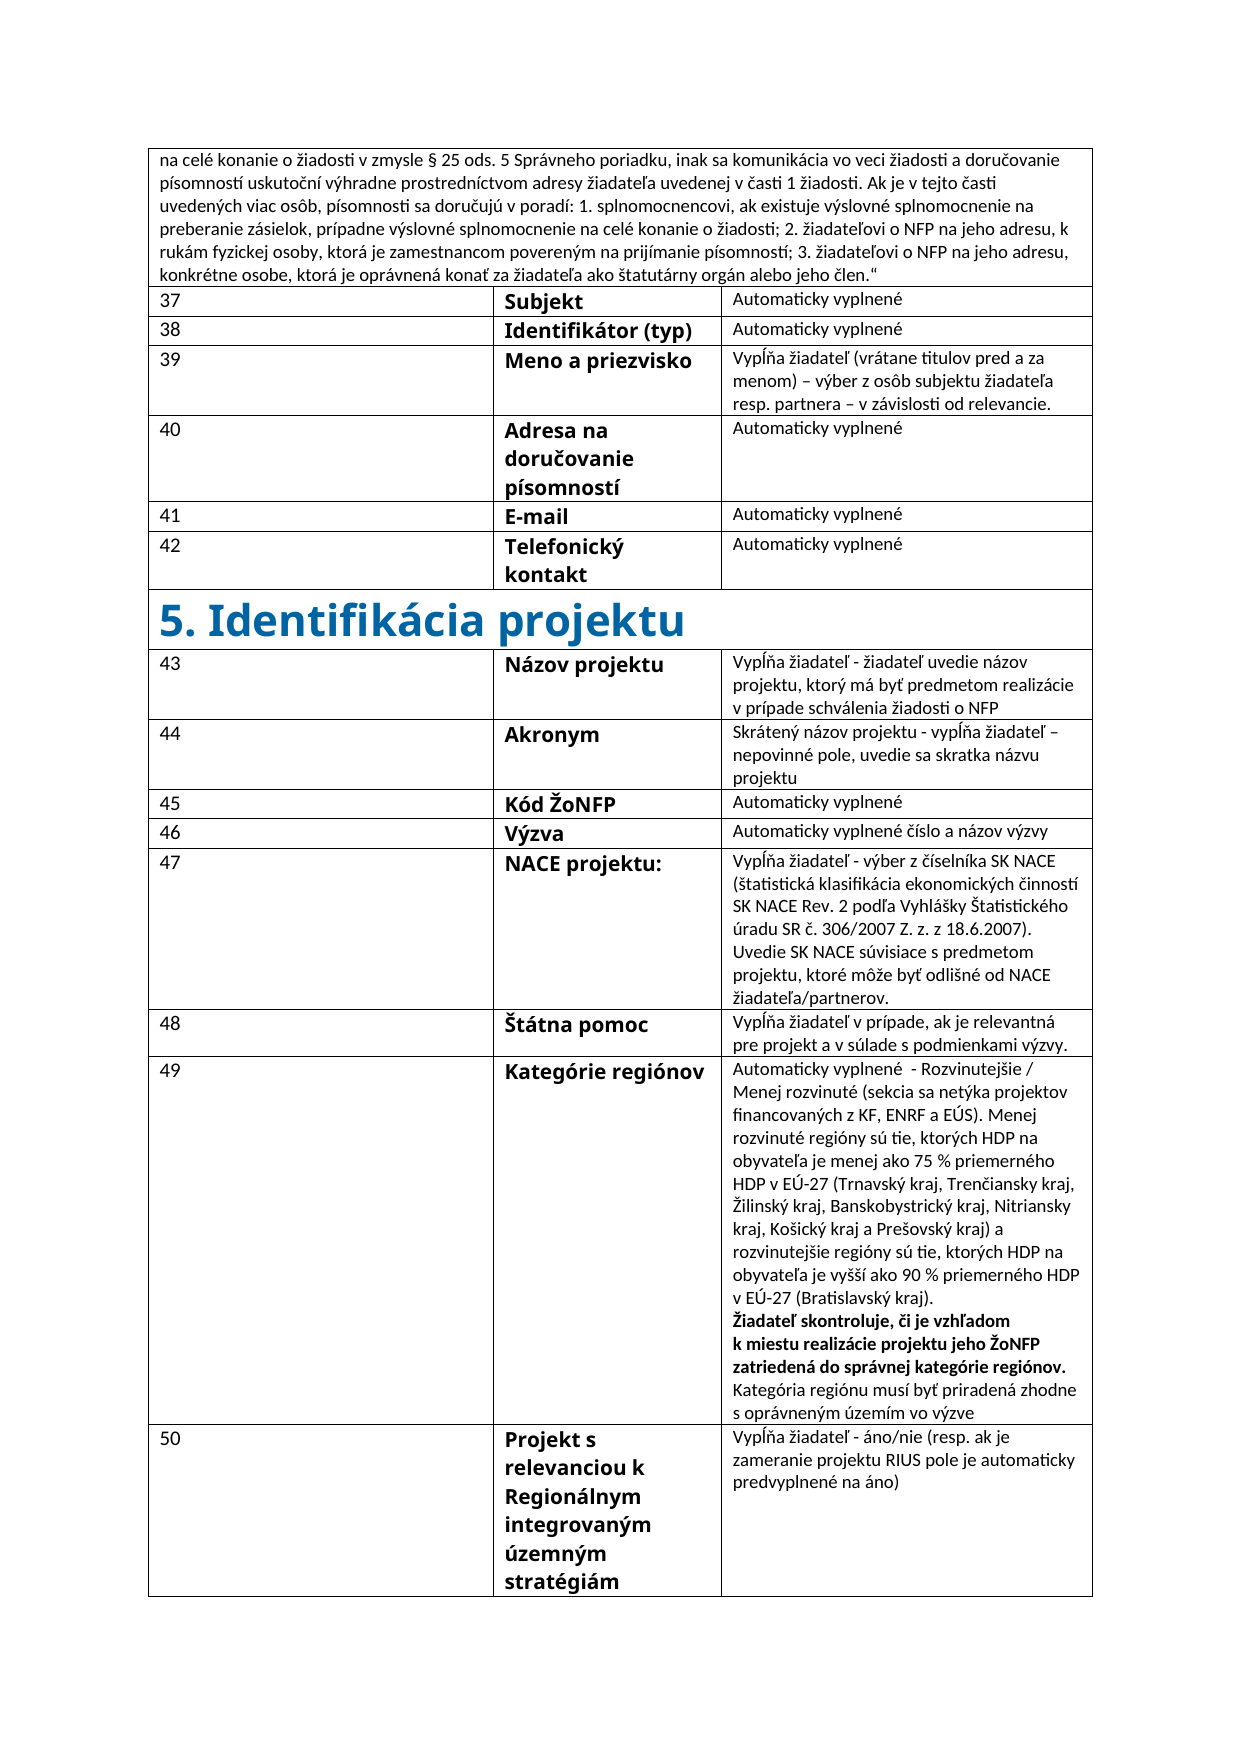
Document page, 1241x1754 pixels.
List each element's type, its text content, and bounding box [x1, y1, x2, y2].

table_cell E-mail [494, 502, 721, 531]
table_cell 41 [149, 502, 493, 531]
table_cell 37 [149, 287, 493, 316]
table_cell Automaticky vyplnené - Rozvinutejšie / Menej rozvinuté (sekcia sa netýka projektov financovaných z KF, ENRF a EÚS). Menej rozvinuté regióny sú tie, ktorých HDP na obyvateľa je menej ako 75 % priemerného HDP v EÚ-27 (Trnavský kraj, Trenčiansky kraj, Žilinský kraj, Banskobystrický kraj, Nitriansky kraj, Košický kraj a Prešovský kraj) a rozvinutejšie regióny sú tie, ktorých HDP na obyvateľa je vyšší ako 90 % priemerného HDP v EÚ-27 (Bratislavský kraj). Žiadateľ skontroluje, či je vzhľadom k miestu realizácie projektu jeho ŽoNFP zatriedená do správnej kategórie regiónov. Kategória regiónu musí byť priradená zhodne s oprávneným územím vo výzve [722, 1057, 1092, 1424]
table_cell Automaticky vyplnené [722, 416, 1092, 501]
table_cell Automaticky vyplnené číslo a názov výzvy [722, 819, 1092, 848]
table_cell Subjekt [494, 287, 721, 316]
table_cell Vypĺňa žiadateľ v prípade, ak je relevantná pre projekt a v súlade s podmienkami výzvy. [722, 1010, 1092, 1056]
table_cell 48 [149, 1010, 493, 1056]
table_cell Vypĺňa žiadateľ - žiadateľ uvedie názov projektu, ktorý má byť predmetom realizácie v prípade schválenia žiadosti o NFP [722, 650, 1092, 719]
table_cell Skrátený názov projektu - vypĺňa žiadateľ – nepovinné pole, uvedie sa skratka názvu projektu [722, 720, 1092, 789]
table_cell Projekt s relevanciou k Regionálnym integrovaným územným stratégiám [494, 1425, 721, 1596]
table_cell Názov projektu [494, 650, 721, 719]
table_cell Vypĺňa žiadateľ - výber z číselníka SK NACE (štatistická klasifikácia ekonomických činností SK NACE Rev. 2 podľa Vyhlášky Štatistického úradu SR č. 306/2007 Z. z. z 18.6.2007). Uvedie SK NACE súvisiace s predmetom projektu, ktoré môže byť odlišné od NACE žiadateľa/partnerov. [722, 849, 1092, 1009]
table_cell Identifikátor (typ) [494, 317, 721, 345]
table_cell Automaticky vyplnené [722, 287, 1092, 316]
table_cell 43 [149, 650, 493, 719]
table_cell 49 [149, 1057, 493, 1424]
table_cell Automaticky vyplnené [722, 790, 1092, 818]
table_cell Meno a priezvisko [494, 346, 721, 415]
table_cell NACE projektu: [494, 849, 721, 1009]
table_cell 42 [149, 532, 493, 589]
table_cell 45 [149, 790, 493, 818]
table_cell 40 [149, 416, 493, 501]
table_cell 50 [149, 1425, 493, 1596]
table_cell 47 [149, 849, 493, 1009]
table_cell Vypĺňa žiadateľ (vrátane titulov pred a za menom) – výber z osôb subjektu žiadateľa resp. partnera – v závislosti od relevancie. [722, 346, 1092, 415]
table_cell Automaticky vyplnené [722, 532, 1092, 589]
table_cell Kategórie regiónov [494, 1057, 721, 1424]
table_cell Automaticky vyplnené [722, 317, 1092, 345]
table_cell Akronym [494, 720, 721, 789]
table_cell 38 [149, 317, 493, 345]
table_cell 44 [149, 720, 493, 789]
table_cell Automaticky vyplnené [722, 502, 1092, 531]
table_cell Štátna pomoc [494, 1010, 721, 1056]
table_cell 5. Identifikácia projektu [149, 590, 1092, 649]
table_cell Vypĺňa žiadateľ - áno/nie (resp. ak je zameranie projektu RIUS pole je automaticky predvyplnené na áno) [722, 1425, 1092, 1596]
table_cell Výzva [494, 819, 721, 848]
table_cell 39 [149, 346, 493, 415]
table_cell 46 [149, 819, 493, 848]
table_cell Adresa na doručovanie písomností [494, 416, 721, 501]
table_cell Kód ŽoNFP [494, 790, 721, 818]
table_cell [149, 149, 1092, 286]
table_cell Telefonický kontakt [494, 532, 721, 589]
